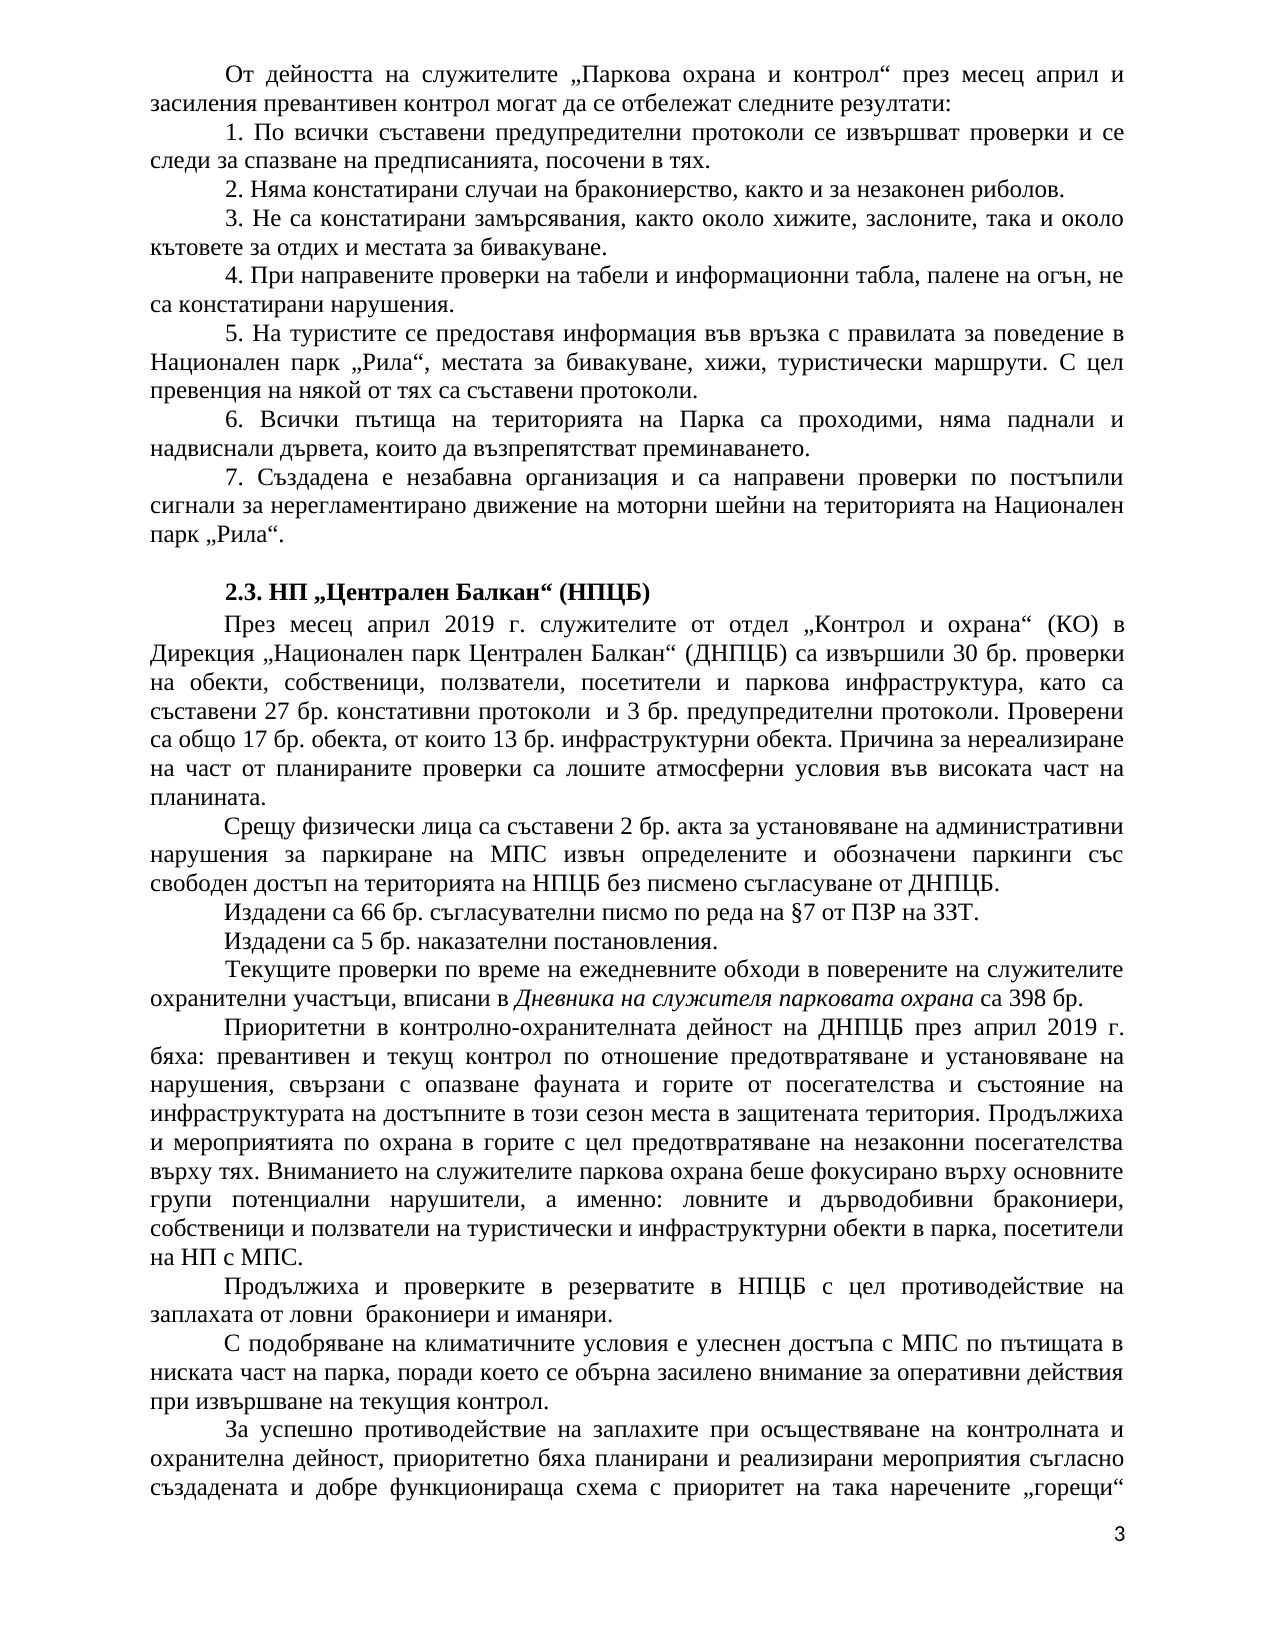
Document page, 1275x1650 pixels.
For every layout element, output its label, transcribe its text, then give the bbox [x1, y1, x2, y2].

text 3. Не са констатирани замърсявания, както около хижите, заслоните, така и около кътовете за отдих и местата за бивакуване. [150, 203, 1125, 260]
text Издадени са 66 бр. съгласувателни писмо по реда на §7 от ПЗР на ЗЗТ. [150, 897, 1125, 926]
text 4. При направените проверки на табели и информационни табла, палене на огън, не са констатирани нарушения. [150, 260, 1125, 318]
text 7. Създадена е незабавна организация и са направени проверки по постъпили сигнали за нерегламентирано движение на моторни шейни на територията на Национален парк „Рила“. [150, 462, 1125, 548]
text 2.3. НП „Централен Балкан“ (НПЦБ) [150, 577, 1125, 605]
text 1. По всички съставени предупредителни протоколи се извършват проверки и се следи за спазване на предписанията, посочени в тях. [150, 117, 1125, 174]
text Текущите проверки по време на ежедневните обходи в поверените на служителите охранителни участъци, вписани в Дневника на служителя парковата охрана са 398 бр. [150, 954, 1125, 1012]
text Приоритетни в контролно-охранителната дейност на ДНПЦБ през април 2019 г. бяха: превантивен и текущ контрол по отношение предотвратяване и установяване на нарушения, свързани с опазване фауната и горите от посегателства и състояние на инфраструктурата на достъпните в този сезон места в защитената територия. Продължиха и мероприятията по охрана в горите с цел предотвратяване на незаконни посегателства върху тях. Вниманието на служителите паркова охрана беше фокусирано върху основните групи потенциални нарушители, а именно: ловните и дърводобивни бракониери, собственици и ползватели на туристически и инфраструктурни обекти в парка, посетители на НП с МПС. [150, 1012, 1125, 1271]
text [150, 1414, 1125, 1501]
text 2. Няма констатирани случаи на бракониерство, както и за незаконен риболов. [150, 174, 1125, 203]
text 6. Всички пътища на територията на Парка са проходими, няма паднали и надвиснали дървета, които да възпрепятстват преминаването. [150, 404, 1125, 462]
text През месец април 2019 г. служителите от отдел „Контрол и охрана“ (КО) в Дирекция „Национален парк Централен Балкан“ (ДНПЦБ) са извършили 30 бр. проверки на обекти, собственици, ползватели, посетители и паркова инфраструктура, като са съставени 27 бр. констативни протоколи и 3 бр. предупредителни протоколи. Проверени са общо 17 бр. обекта, от които 13 бр. инфраструктурни обекта. Причина за нереализиране на част от планираните проверки са лошите атмосферни условия във високата част на планината. [150, 609, 1125, 811]
text Срещу физически лица са съставени 2 бр. акта за установяване на административни нарушения за паркиране на МПС извън определените и обозначени паркинги със свободен достъп на територията на НПЦБ без писмено съгласуване от ДНПЦБ. [150, 811, 1125, 897]
text Издадени са 5 бр. наказателни постановления. [150, 926, 1125, 954]
text С подобряване на климатичните условия е улеснен достъпа с МПС по пътищата в ниската част на парка, поради което се обърна засилено внимание за оперативни действия при извършване на текущия контрол. [150, 1328, 1125, 1414]
text Продължиха и проверките в резерватите в НПЦБ с цел противодействие на заплахата от ловни бракониери и иманяри. [150, 1271, 1125, 1328]
text 5. На туристите се предоставя информация във връзка с правилата за поведение в Национален парк „Рила“, местата за бивакуване, хижи, туристически маршрути. С цел превенция на някой от тях са съставени протоколи. [150, 318, 1125, 404]
text От дейността на служителите „Паркова охрана и контрол“ през месец април и засиления превантивен контрол могат да се отбележат следните резултати: [150, 59, 1125, 117]
